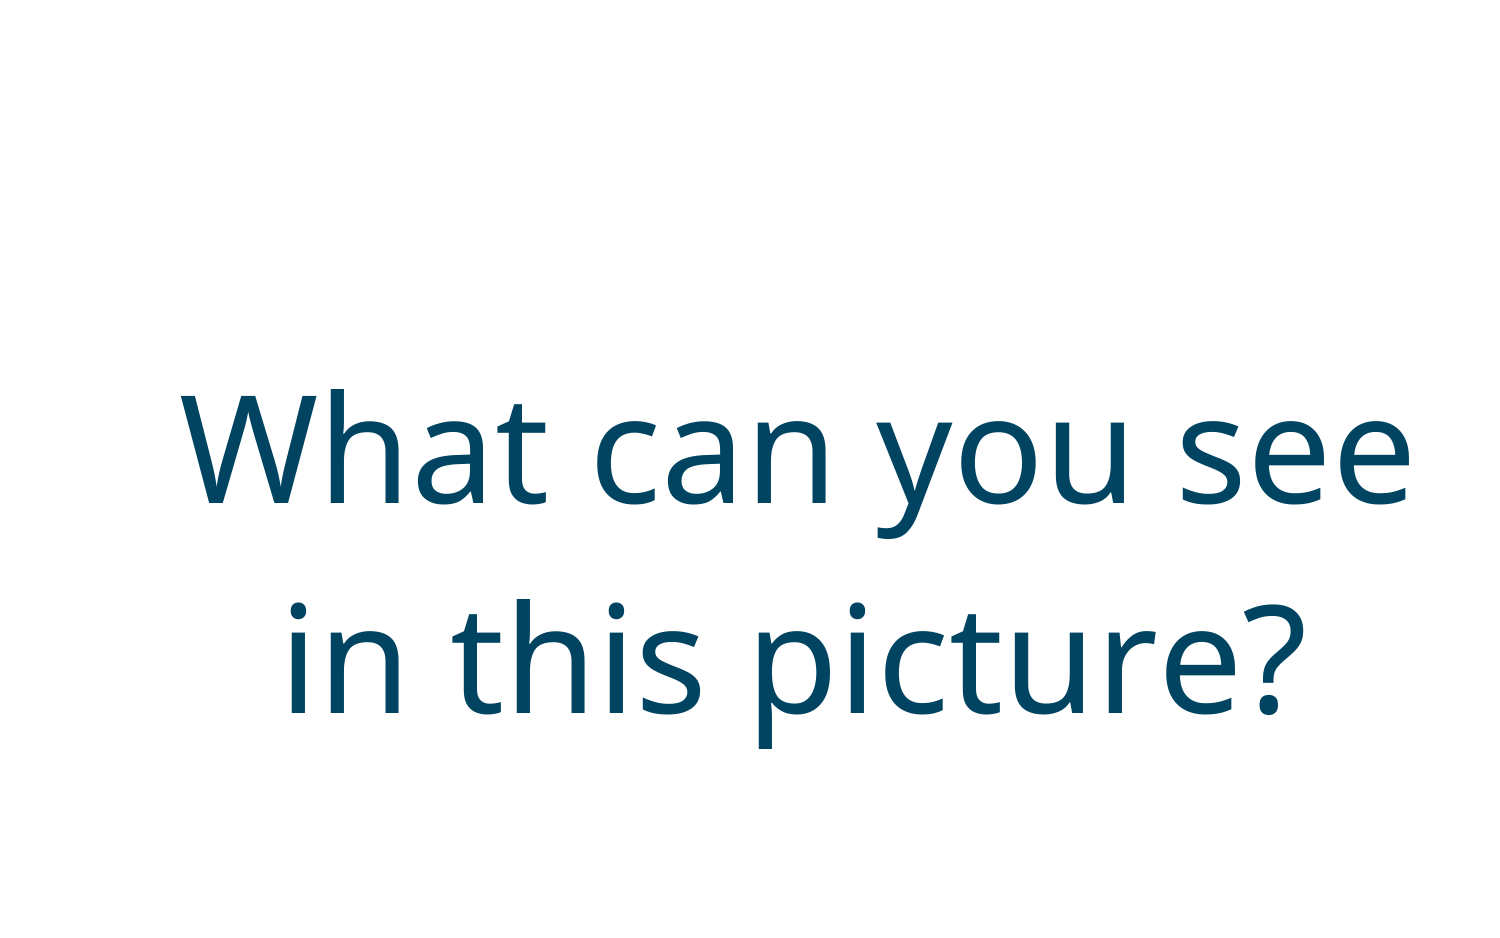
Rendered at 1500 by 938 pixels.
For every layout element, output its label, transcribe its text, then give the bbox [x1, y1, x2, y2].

text What can you see in this picture? [179, 343, 1419, 757]
